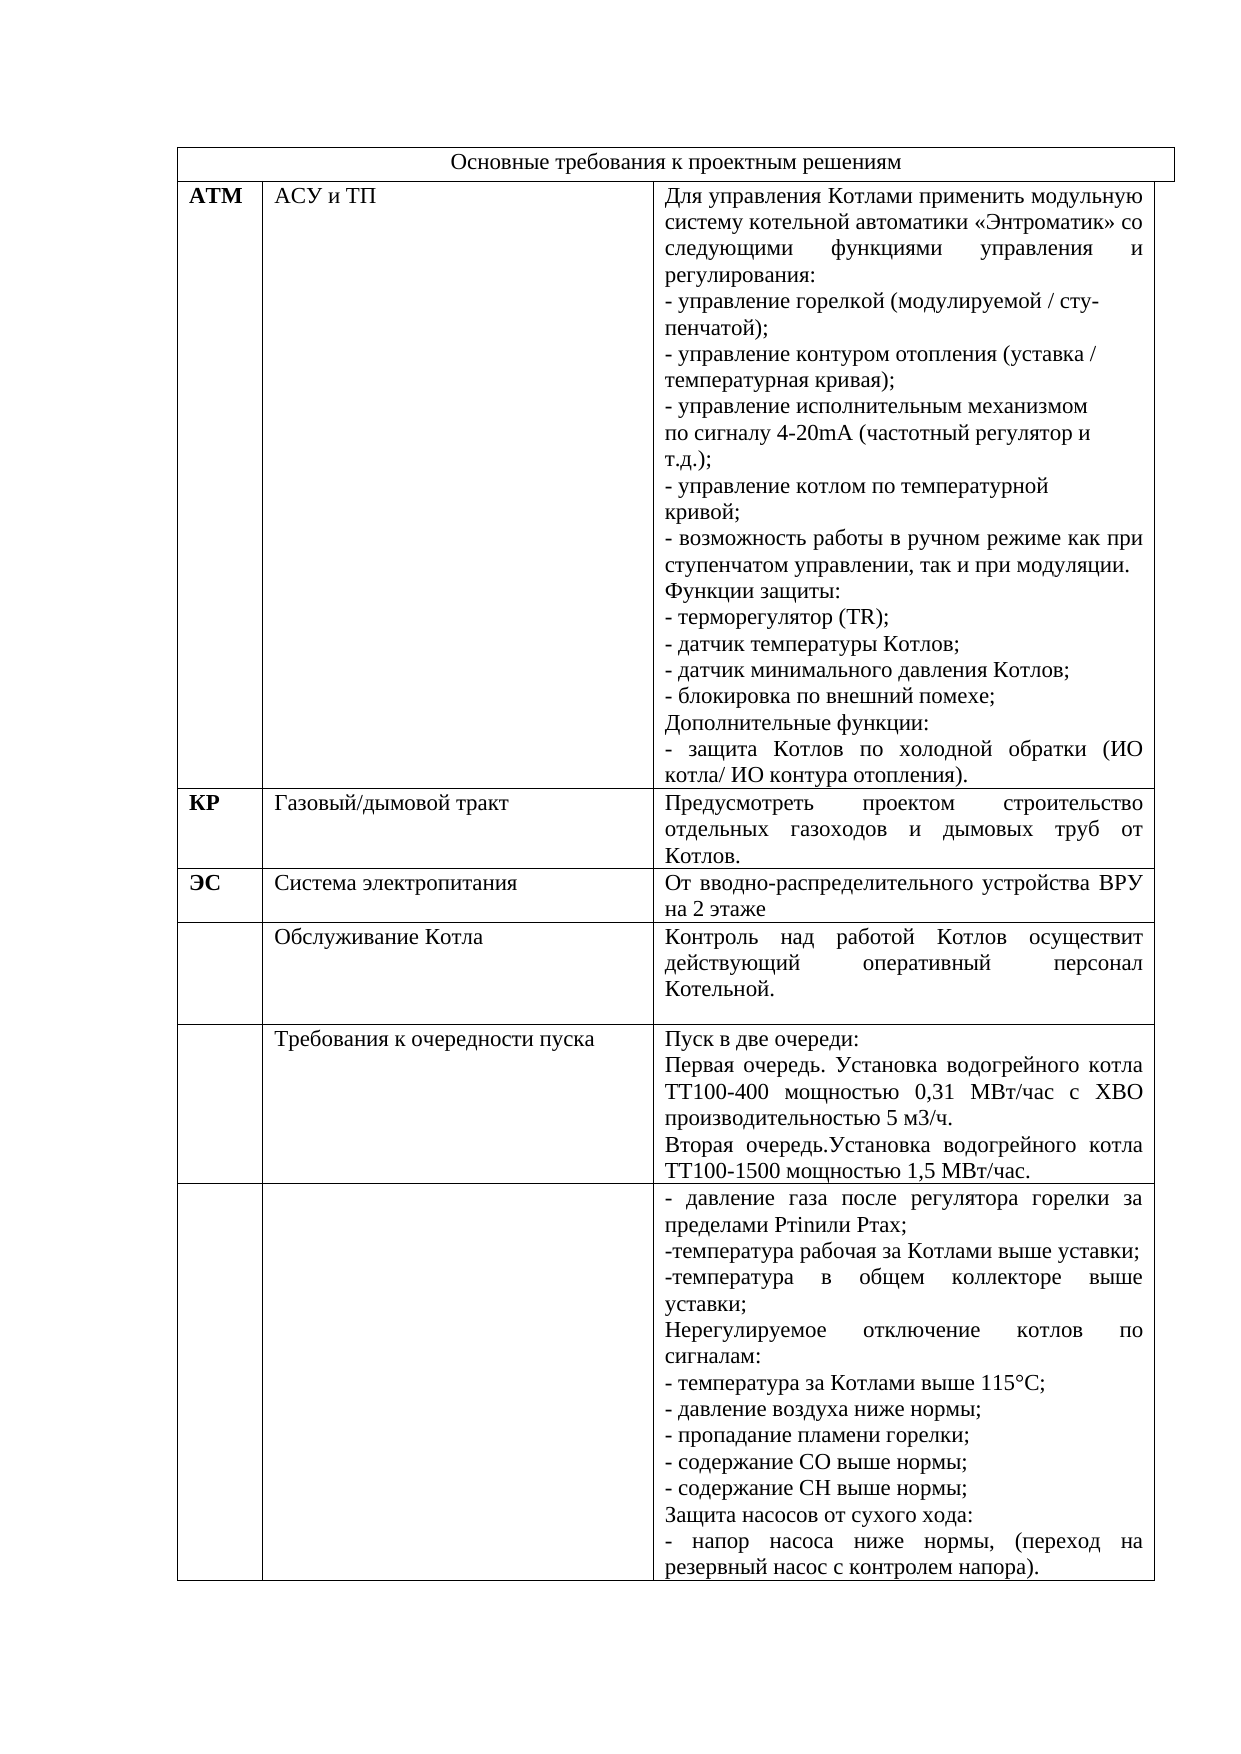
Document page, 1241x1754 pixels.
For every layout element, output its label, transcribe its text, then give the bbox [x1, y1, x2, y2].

table_cell [178, 1025, 262, 1183]
table_cell ЭС [178, 869, 262, 922]
table_cell Пуск в две очереди: Первая очередь. Установка водогрейного котла ТТ100-400 мощностью 0,31 МВт/час с ХВО производительностью 5 м3/ч. Вторая очередь.Установка водогрейного котла ТТ100-1500 мощностью 1,5 МВт/час. [654, 1025, 1154, 1183]
table_cell Газовый/дымовой тракт [263, 789, 653, 868]
table_header Основные требования к проектным решениям [178, 148, 1174, 181]
table_cell [178, 1184, 262, 1580]
table_cell [178, 923, 262, 1024]
table_cell Система электропитания [263, 869, 653, 922]
table_cell Предусмотреть проектом строительство отдельных газоходов и дымовых труб от Котлов. [654, 789, 1154, 868]
table_cell КР [178, 789, 262, 868]
table_cell АТМ [178, 182, 262, 788]
table_cell От вводно-распределительного устройства ВРУ на 2 этаже [654, 869, 1154, 922]
table_cell - давление газа после регулятора горелки за пределами Ртinили Ртах; -температура рабочая за Котлами выше уставки; -температура в общем коллекторе выше уставки; Нерегулируемое отключение котлов по сигналам: - температура за Котлами выше 115°С; - давление воздуха ниже нормы; - пропадание пламени горелки; - содержание СО выше нормы; - содержание СН выше нормы; Защита насосов от сухого хода: - напор насоса ниже нормы, (переход на резервный насос с контролем напора). [654, 1184, 1154, 1580]
table_cell Контроль над работой Котлов осуществит действующий оперативный персонал Котельной. [654, 923, 1154, 1024]
table_cell Обслуживание Котла [263, 923, 653, 1024]
table_cell Требования к очередности пуска [263, 1025, 653, 1183]
table_cell Для управления Котлами применить модульную систему котельной автоматики «Энтроматик» со следующими функциями управления и регулирования: - управление горелкой (модулируемой / сту- пенчатой); - управление контуром отопления (уставка / температурная кривая); - управление исполнительным механизмом по сигналу 4-20mA (частотный регулятор и т.д.); - управление котлом по температурной кривой; - возможность работы в ручном режиме как при ступенчатом управлении, так и при модуляции. Функции защиты: - терморегулятор (TR); - датчик температуры Котлов; - датчик минимального давления Котлов; - блокировка по внешний помехе; Дополнительные функции: - защита Котлов по холодной обратки (ИО котла/ ИО контура отопления). [654, 182, 1154, 788]
table_cell [263, 1184, 653, 1580]
table_cell АСУ и ТП [263, 182, 653, 788]
